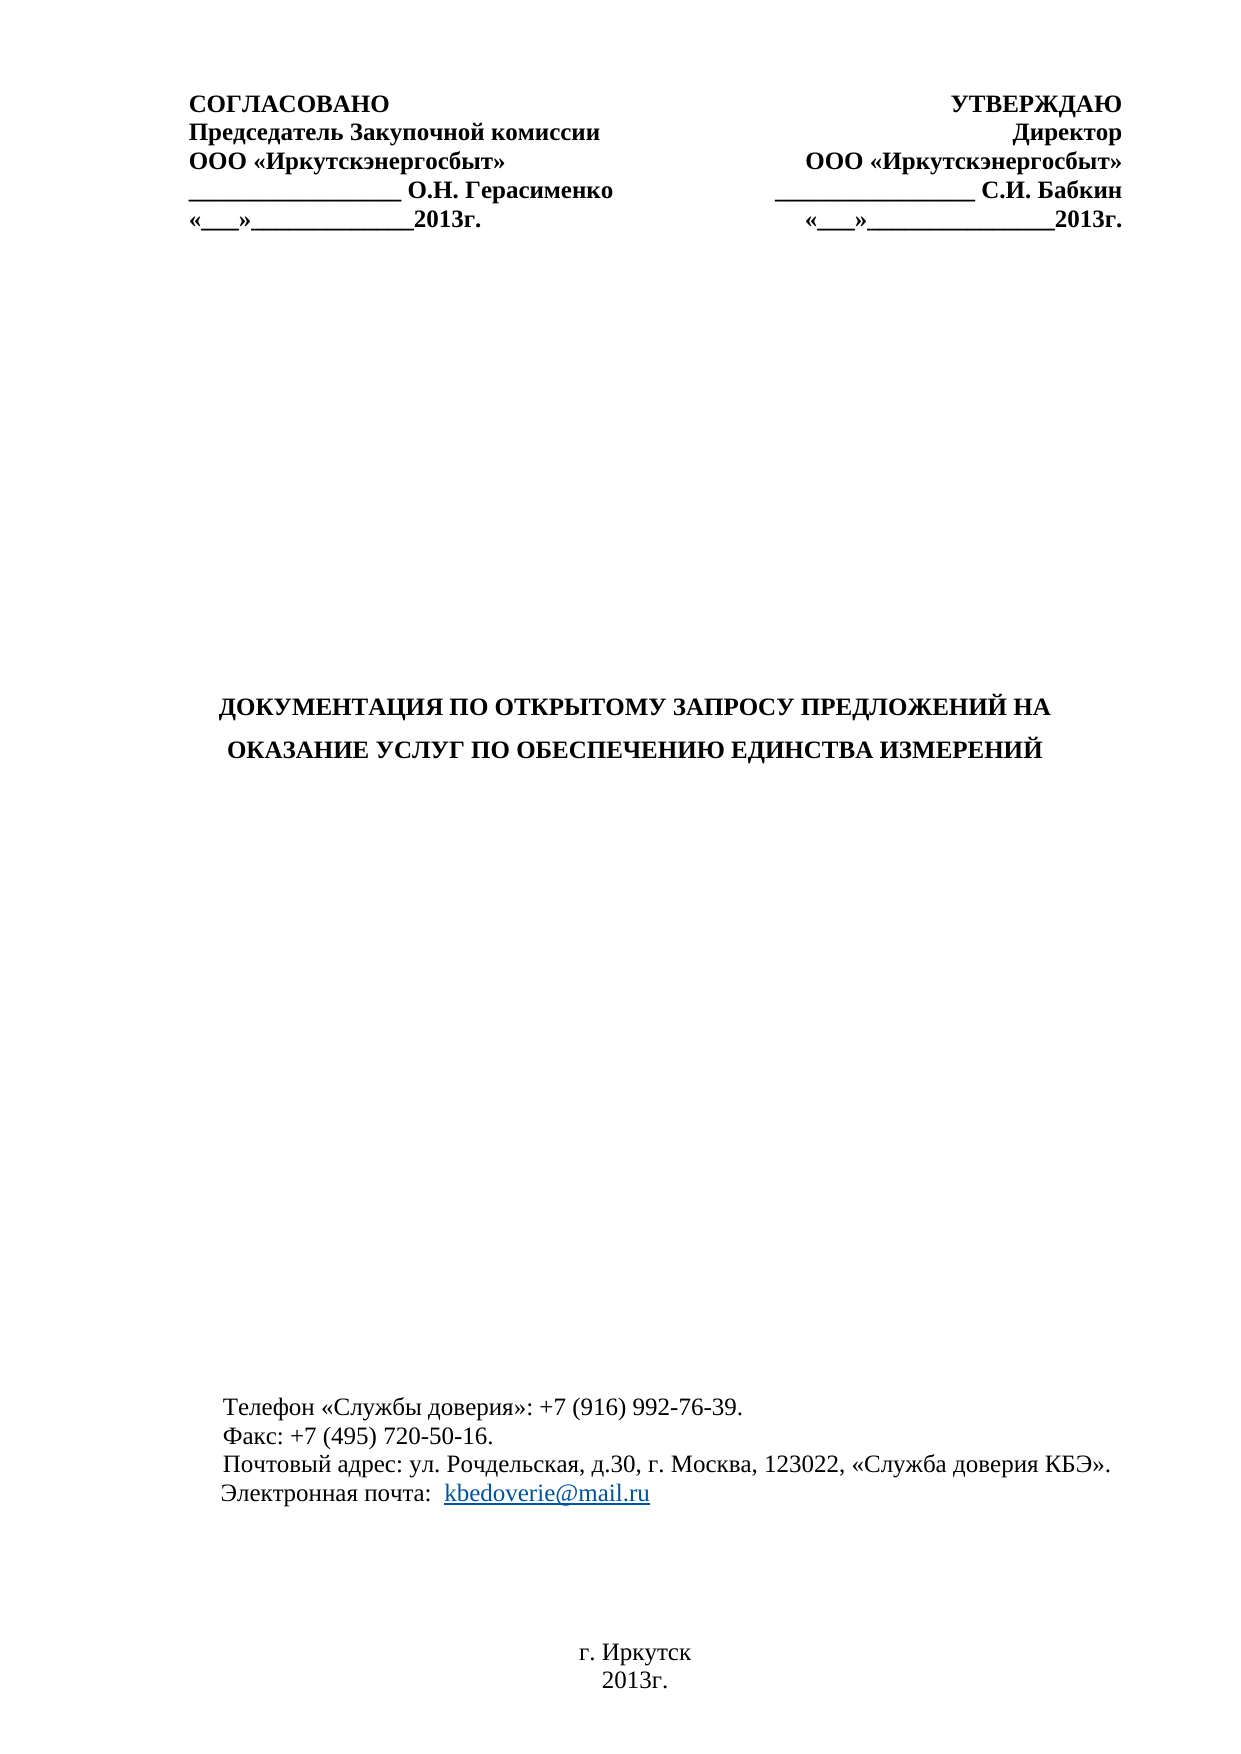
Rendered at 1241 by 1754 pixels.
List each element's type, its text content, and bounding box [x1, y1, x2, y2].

text Факс: +7 (495) 720-50-16. [148, 1421, 1122, 1449]
text Телефон «Службы доверия»: +7 (916) 992-76-39. [148, 1392, 1122, 1421]
table_header УТВЕРЖДАЮ Директор ООО «Иркутскэнергосбыт» ________________ С.И. Бабкин «___»_______________2013г. [648, 89, 1133, 232]
table_header СОГЛАСОВАНО Председатель Закупочной комиссии ООО «Иркутскэнергосбыт» _________________ О.Н. Герасименко «___»_____________2013г. [177, 89, 648, 232]
text 2013г. [148, 1666, 1122, 1694]
text Почтовый адрес: ул. Рочдельская, д.30, г. Москва, 123022, «Служба доверия КБЭ». [148, 1449, 1122, 1478]
text ДОКУМЕНТАЦИЯ ПО ОТКРЫТОМУ ЗАПРОСУ ПРЕДЛОЖЕНИЙ НА ОКАЗАНИЕ УСЛУГ ПО ОБЕСПЕЧЕНИЮ ЕДИНСТВА ИЗМЕРЕНИЙ [148, 692, 1122, 764]
text г. Иркутск [148, 1637, 1122, 1666]
text Электронная почта: kbedoverie@mail.ru [220, 1478, 1122, 1507]
